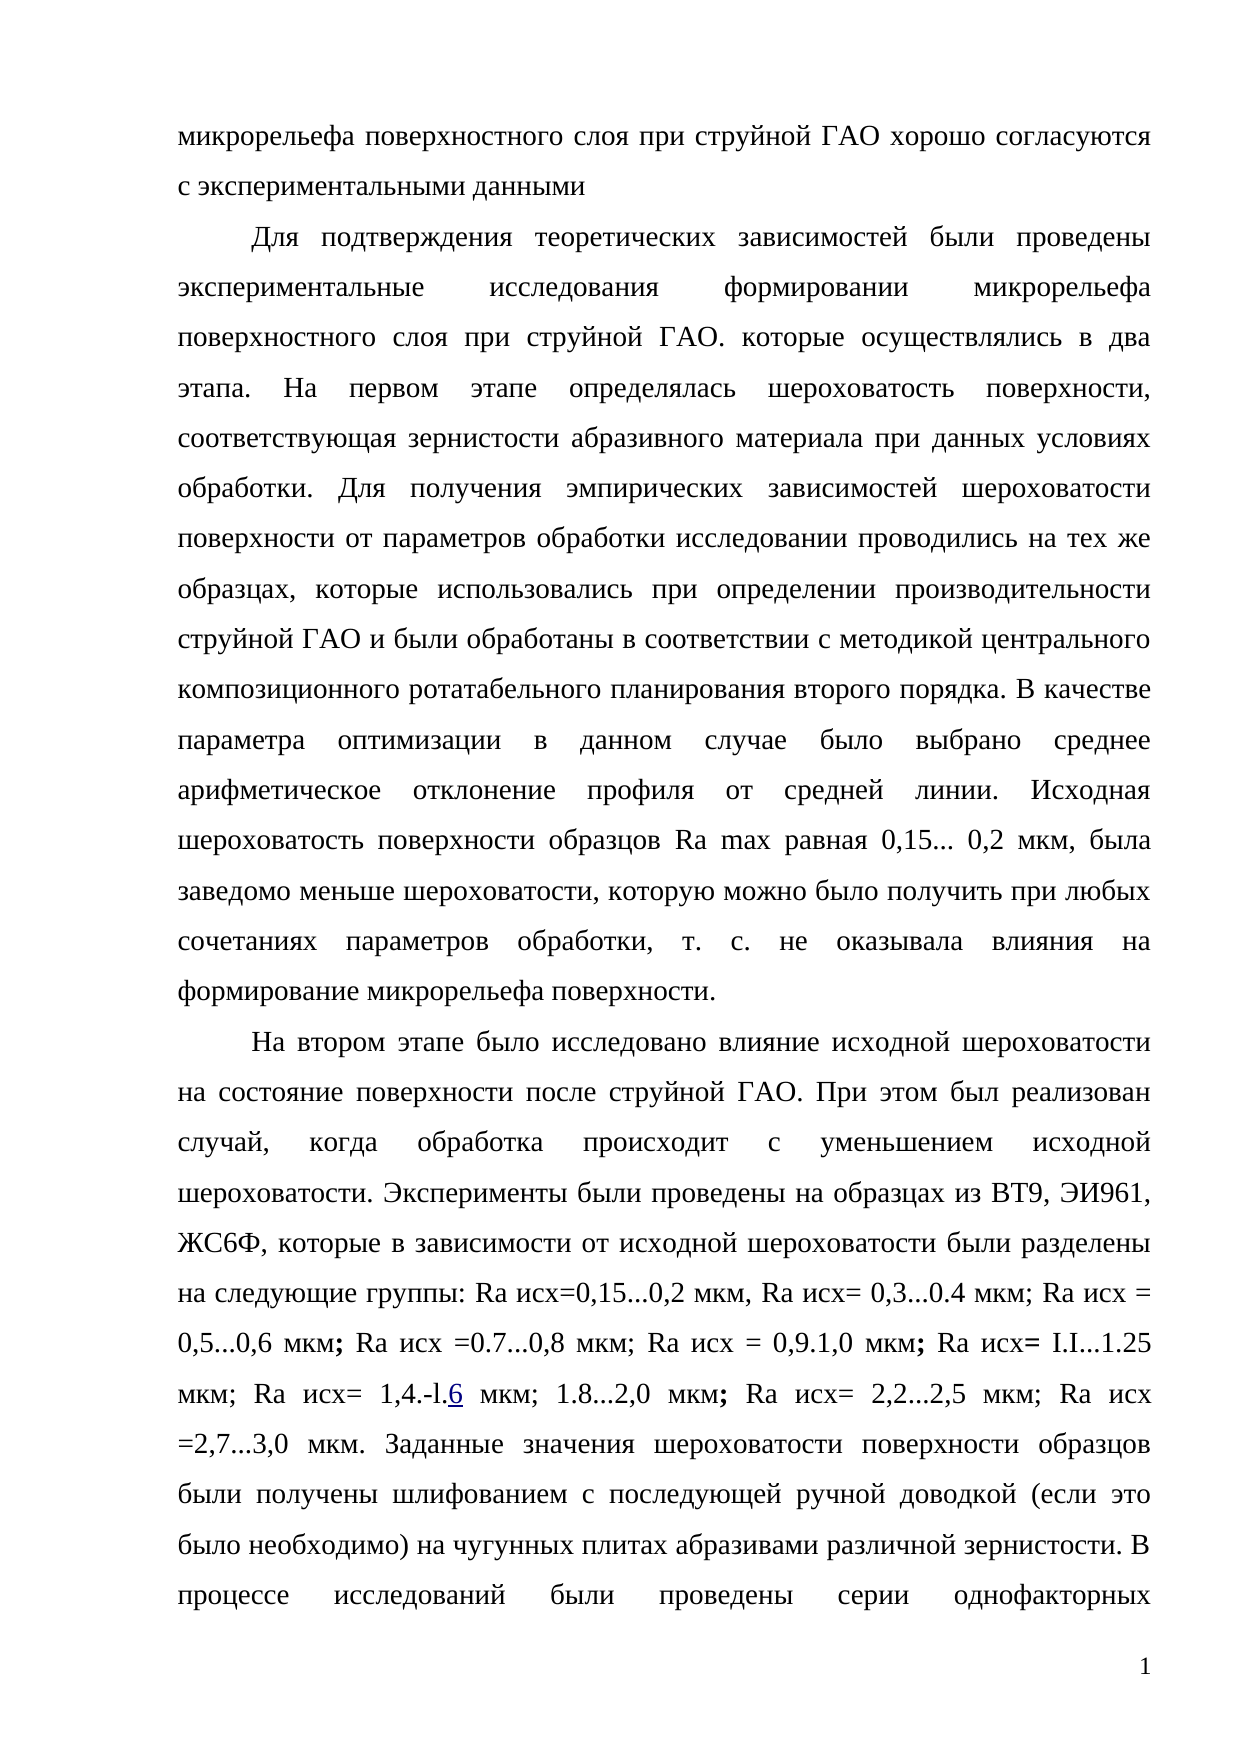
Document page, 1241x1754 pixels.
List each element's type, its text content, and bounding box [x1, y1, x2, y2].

text Для подтверждения теоретических зависимостей были проведены экспериментальные исследования формировании микрорельефа поверхностного слоя при струйной ГАО. которые осуществлялись в два этапа. На первом этапе определялась шероховатость поверхности, соответствующая зернистости абразивного материала при данных условиях обработки. Для получения эмпирических зависимостей шероховатости поверхности от параметров обработки исследовании проводились на тех же образцах, которые использовались при определении производительности струйной ГАО и были обработаны в соответствии с методикой центрального композиционного ротатабельного планирования второго порядка. В качестве параметра оптимизации в данном случае было выбрано среднее арифметическое отклонение профиля от средней линии. Исходная шероховатость поверхности образцов Ra max равная 0,15... 0,2 мкм, была заведомо меньше шероховатости, которую можно было получить при любых сочетаниях параметров обработки, т. с. не оказывала влияния на формирование микрорельефа поверхности. [177, 219, 1152, 1007]
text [177, 1024, 1152, 1611]
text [177, 118, 1152, 202]
